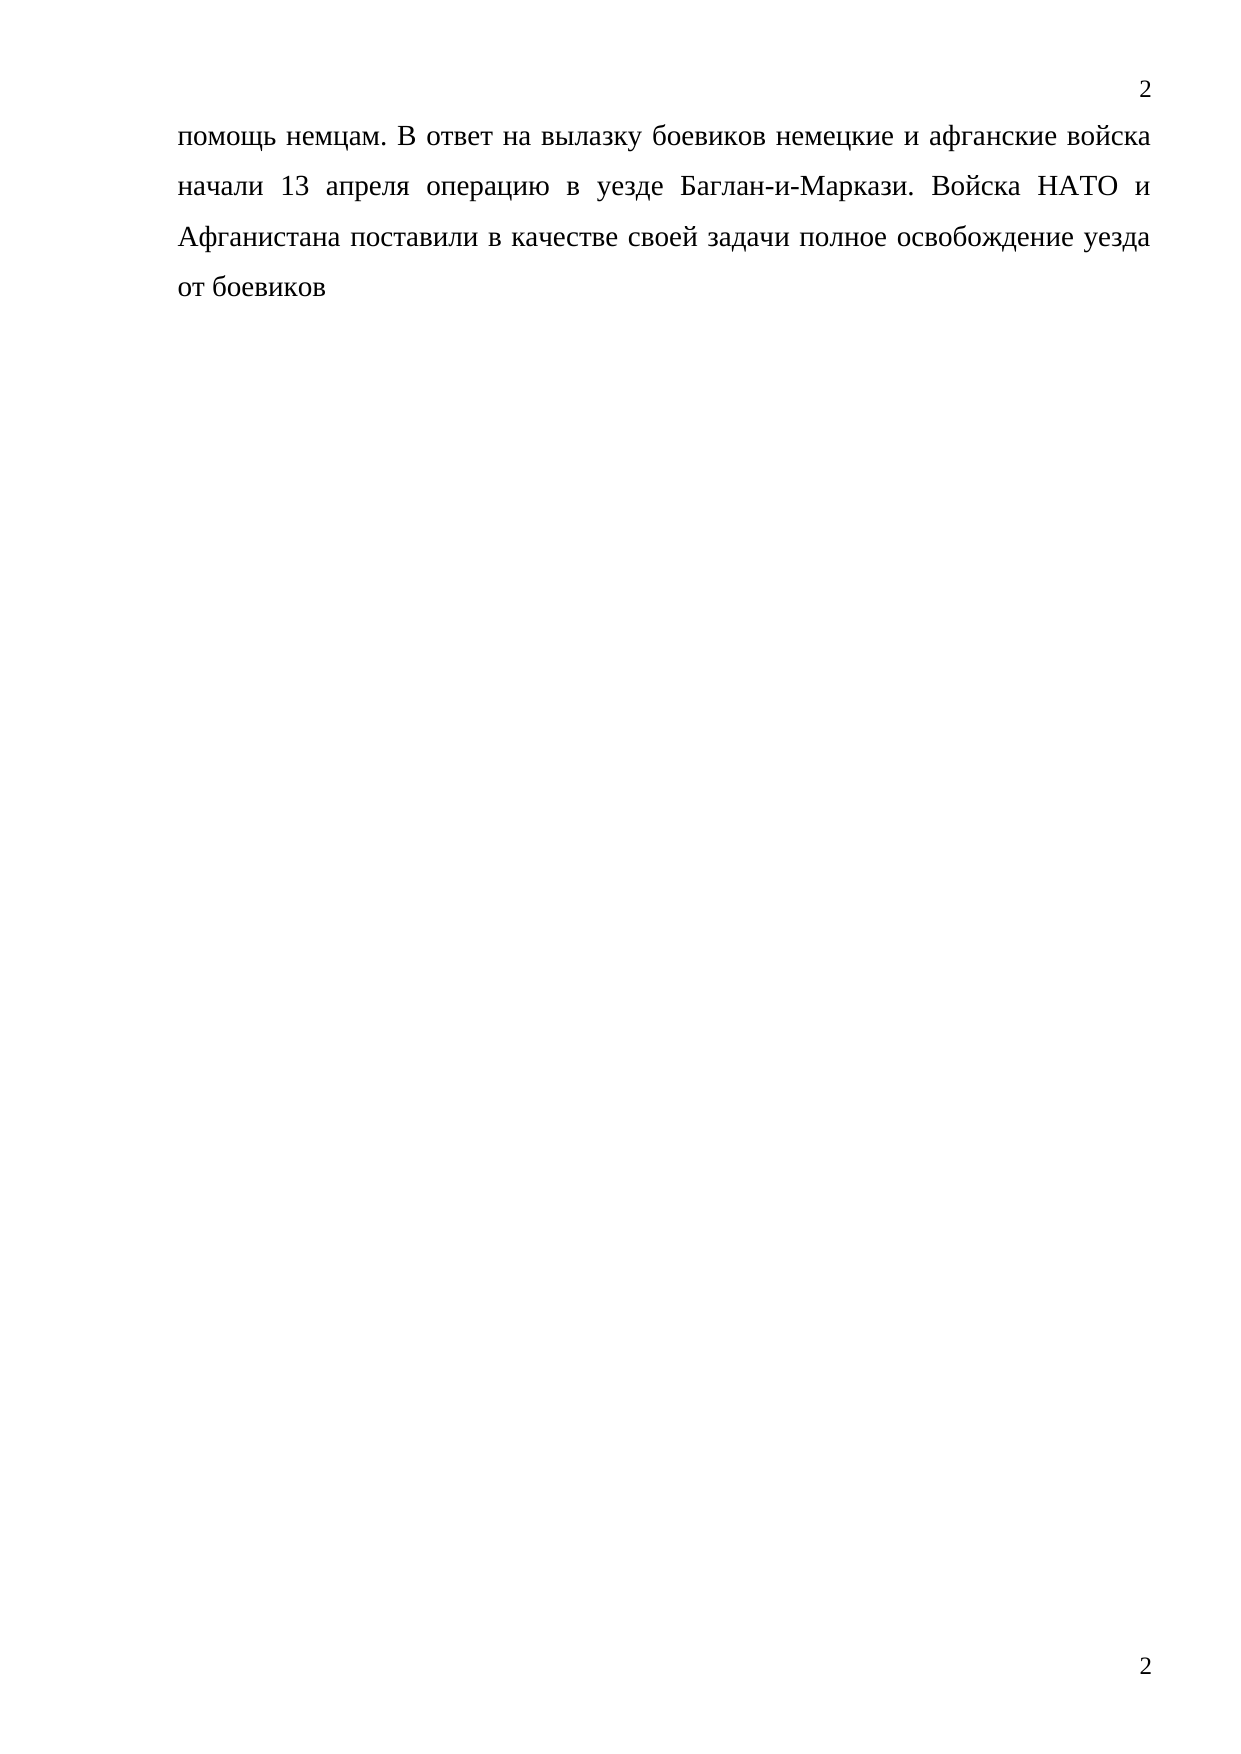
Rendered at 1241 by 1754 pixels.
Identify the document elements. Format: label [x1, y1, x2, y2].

text [177, 118, 1152, 303]
